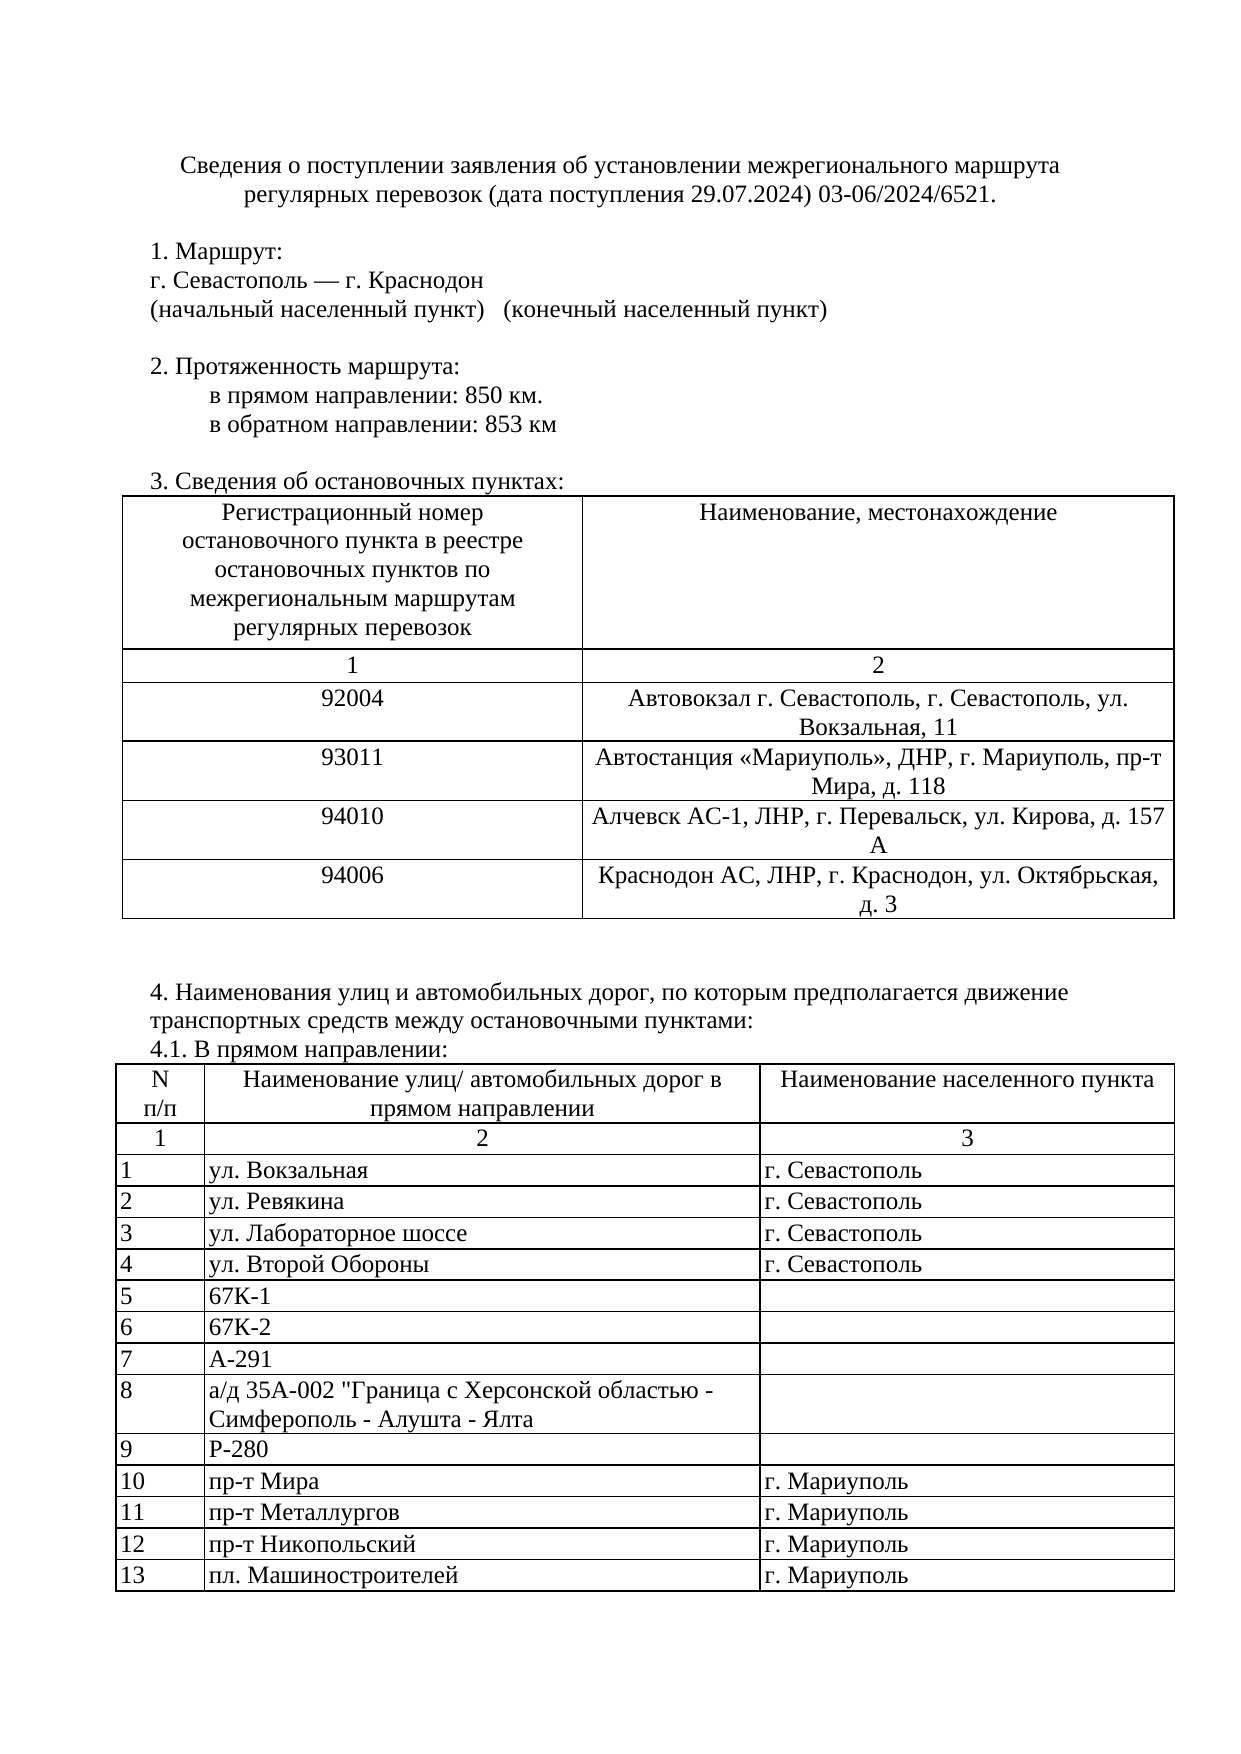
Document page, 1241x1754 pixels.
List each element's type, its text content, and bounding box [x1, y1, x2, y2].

text в прямом направлении: 850 км. [150, 380, 1090, 409]
table_cell 3 [761, 1124, 1174, 1153]
table_cell 2 [205, 1124, 759, 1153]
table_cell Краснодон АС, ЛНР, г. Краснодон, ул. Октябрьская, д. 3 [583, 860, 1173, 918]
table_cell [761, 1281, 1174, 1311]
table_header Наименование, местонахождение [583, 497, 1173, 648]
table_cell пр-т Металлургов [205, 1497, 759, 1527]
table_header Наименование населенного пункта [761, 1065, 1174, 1122]
table_cell г. Мариуполь [761, 1560, 1174, 1590]
table_cell 8 [117, 1375, 204, 1433]
text в обратном направлении: 853 км [150, 409, 1090, 437]
table_cell ул. Вокзальная [205, 1155, 759, 1185]
text 2. Протяженность маршрута: [150, 351, 1090, 380]
text 4.1. В прямом направлении: [150, 1034, 1090, 1063]
table_cell пр-т Никопольский [205, 1529, 759, 1558]
table_cell 1 [123, 650, 582, 681]
text Сведения о поступлении заявления об установлении межрегионального маршрута регулярных перевозок (дата поступления 29.07.2024) 03-06/2024/6521. [150, 150, 1090, 207]
table_cell г. Севастополь [761, 1218, 1174, 1248]
table_cell 4 [117, 1250, 204, 1279]
table_cell пл. Машиностроителей [205, 1560, 759, 1590]
text 3. Сведения об остановочных пунктах: [150, 466, 1090, 495]
table_cell 2 [583, 650, 1173, 681]
table_cell Алчевск АС-1, ЛНР, г. Перевальск, ул. Кирова, д. 157 А [583, 801, 1173, 858]
text 1. Маршрут: [150, 236, 1090, 265]
text 4. Наименования улиц и автомобильных дорог, по которым предполагается движение транспортных средств между остановочными пунктами: [150, 977, 1090, 1034]
table_cell 1 [117, 1124, 204, 1153]
table_header N п/п [117, 1065, 204, 1122]
table_cell [761, 1375, 1174, 1433]
table_cell 5 [117, 1281, 204, 1311]
table_cell г. Мариуполь [761, 1497, 1174, 1527]
table_cell 67К-2 [205, 1312, 759, 1342]
table_cell пр-т Мира [205, 1466, 759, 1496]
table_header Регистрационный номер остановочного пункта в реестре остановочных пунктов по межрегиональным маршрутам регулярных перевозок [123, 497, 582, 648]
table_cell 3 [117, 1218, 204, 1248]
table_cell [761, 1434, 1174, 1464]
table_cell Автовокзал г. Севастополь, г. Севастополь, ул. Вокзальная, 11 [583, 683, 1173, 740]
table_cell г. Севастополь [761, 1155, 1174, 1185]
table_cell ул. Лабораторное шоссе [205, 1218, 759, 1248]
table_cell [761, 1312, 1174, 1342]
table_cell [761, 1344, 1174, 1374]
table_cell г. Мариуполь [761, 1529, 1174, 1558]
table_cell 6 [117, 1312, 204, 1342]
table_cell А-291 [205, 1344, 759, 1374]
table_cell 10 [117, 1466, 204, 1496]
table_cell ул. Ревякина [205, 1187, 759, 1216]
table_cell 94010 [123, 801, 582, 858]
table_cell 94006 [123, 860, 582, 918]
table_cell 93011 [123, 742, 582, 799]
table_cell 2 [117, 1187, 204, 1216]
table_cell г. Севастополь [761, 1250, 1174, 1279]
table_cell 9 [117, 1434, 204, 1464]
table_cell 7 [117, 1344, 204, 1374]
table_cell 92004 [123, 683, 582, 740]
table_cell г. Мариуполь [761, 1466, 1174, 1496]
table_cell Р-280 [205, 1434, 759, 1464]
table_cell 11 [117, 1497, 204, 1527]
table_header Наименование улиц/ автомобильных дорог в прямом направлении [205, 1065, 759, 1122]
table_cell Автостанция «Мариуполь», ДНР, г. Мариуполь, пр-т Мира, д. 118 [583, 742, 1173, 799]
table_cell 12 [117, 1529, 204, 1558]
table_cell 1 [117, 1155, 204, 1185]
text (начальный населенный пункт) (конечный населенный пункт) [150, 294, 1090, 322]
text г. Севастополь — г. Краснодон [150, 265, 1090, 294]
table_cell а/д 35А-002 "Граница с Херсонской областью - Симферополь - Алушта - Ялта [205, 1375, 759, 1433]
table_cell 67К-1 [205, 1281, 759, 1311]
table_cell 13 [117, 1560, 204, 1590]
table_cell г. Севастополь [761, 1187, 1174, 1216]
table_cell ул. Второй Обороны [205, 1250, 759, 1279]
